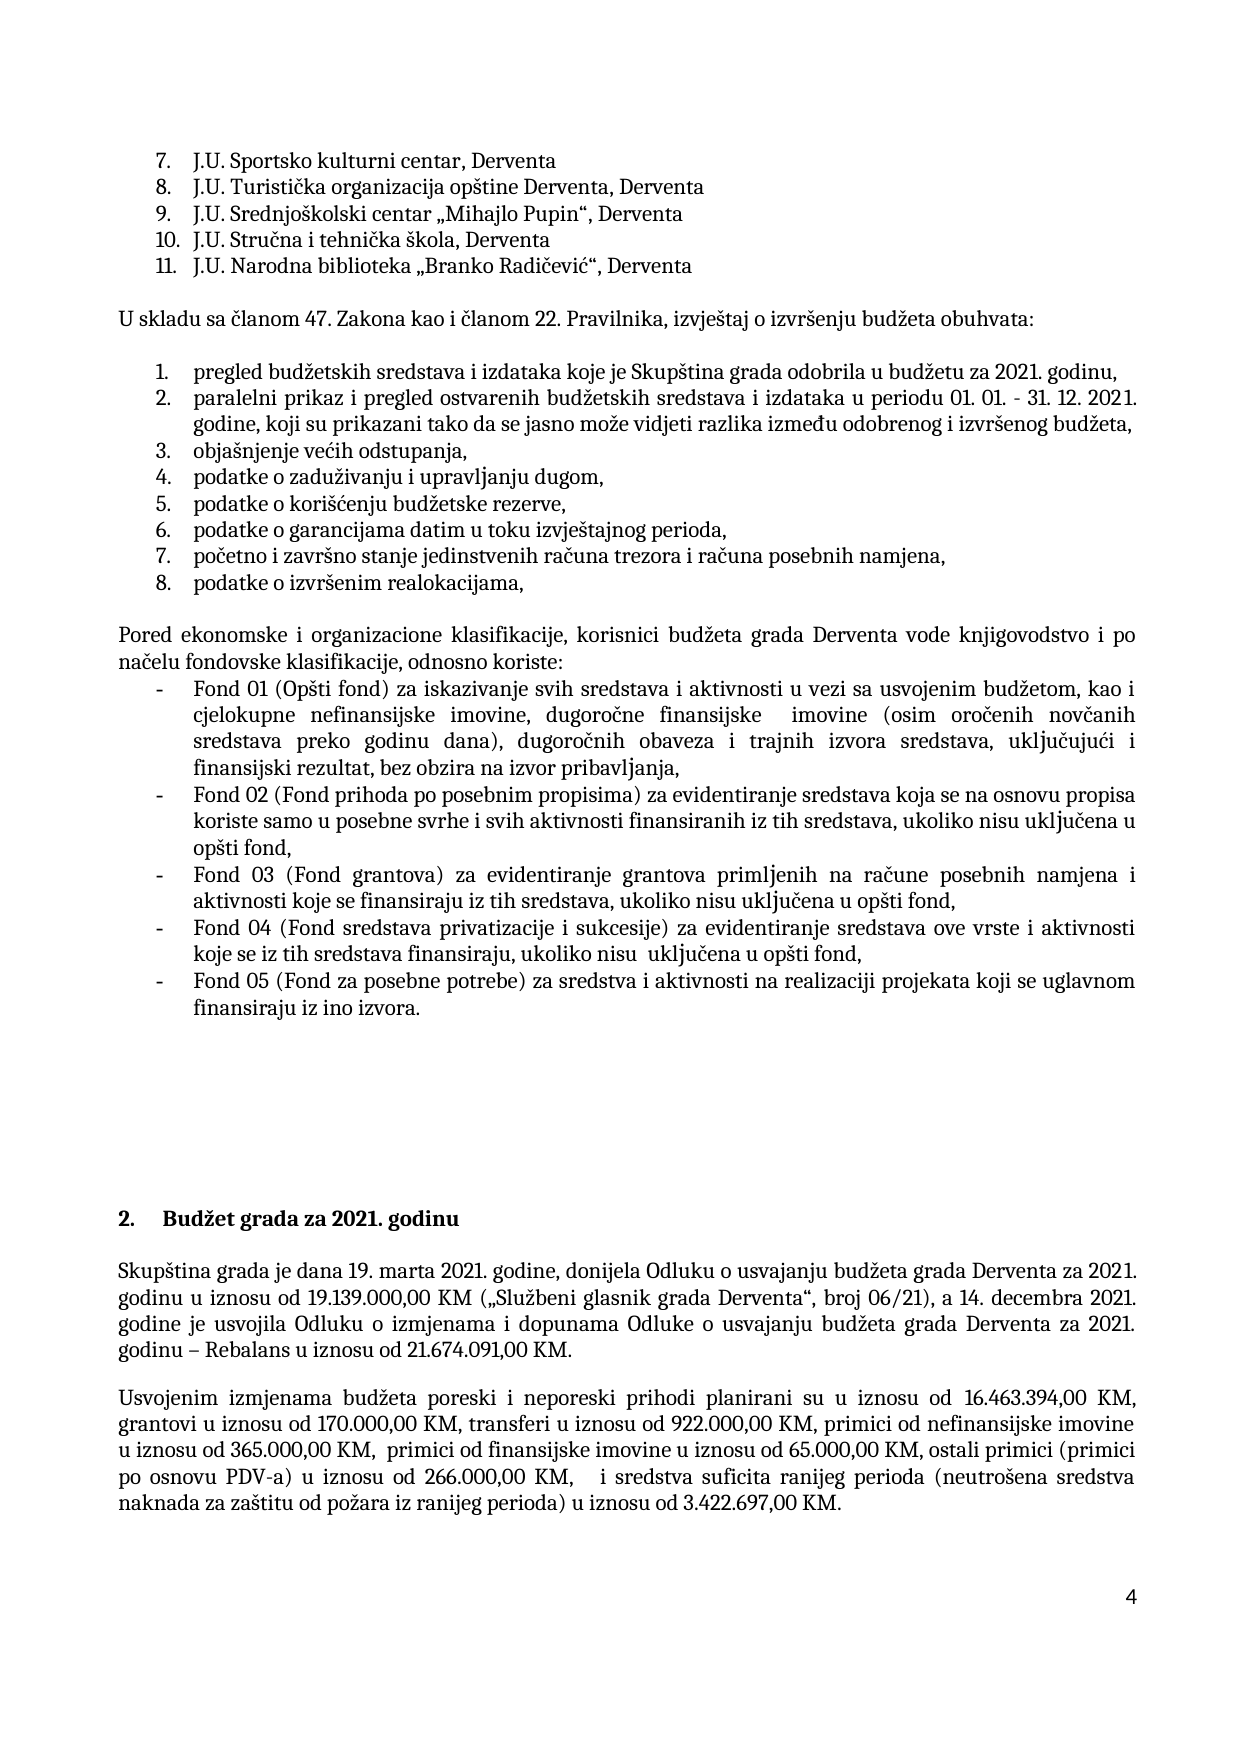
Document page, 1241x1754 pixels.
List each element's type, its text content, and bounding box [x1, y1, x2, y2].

text Pored ekonomske i organizacione klasifikacije, korisnici budžeta grada Derventa vode knjigovodstvo i po načelu fondovske klasifikacije, odnosno koriste: [118, 622, 1137, 675]
list Fond 03 (Fond grantova) za evidentiranje grantova primlјenih na račune posebnih namjena i aktivnosti koje se finansiraju iz tih sredstava, ukoliko nisu uklјučena u opšti fond, [156, 861, 1137, 914]
list podatke o garancijama datim u toku izvještajnog perioda, [156, 517, 1137, 543]
list podatke o korišćenju budžetske rezerve, [156, 490, 1137, 517]
list podatke o zaduživanju i upravlјanju dugom, [156, 464, 1137, 490]
list J.U. Srednjoškolski centar „Mihajlo Pupin“, Derventa [156, 200, 1137, 227]
list J.U. Turistička organizacija opštine Derventa, Derventa [156, 174, 1137, 200]
list J.U. Narodna biblioteka „Branko Radičević“, Derventa [156, 253, 1137, 279]
text U skladu sa članom 47. Zakona kao i članom 22. Pravilnika, izvještaj o izvršenju budžeta obuhvata: [118, 306, 1137, 332]
text Usvojenim izmjenama budžeta poreski i neporeski prihodi planirani su u iznosu od 16.463.394,00 KM, grantovi u iznosu od 170.000,00 KM, transferi u iznosu od 922.000,00 KM, primici od nefinansijske imovine u iznosu od 365.000,00 KM, primici od finansijske imovine u iznosu od 65.000,00 KM, ostali primici (primici po osnovu PDV-a) u iznosu od 266.000,00 KM, i sredstva suficita ranijeg perioda (neutrošena sredstva naknada za zaštitu od požara iz ranijeg perioda) u iznosu od 3.422.697,00 KM. [118, 1384, 1137, 1516]
list podatke o izvršenim realokacijama, [156, 569, 1137, 596]
list pregled budžetskih sredstava i izdataka koje je Skupština grada odobrila u budžetu za 2021. godinu, [156, 358, 1137, 385]
list Budžet grada za 2021. godinu [118, 1206, 1137, 1232]
list paralelni prikaz i pregled ostvarenih budžetskih sredstava i izdataka u periodu 01. 01. - 31. 12. 2021. godine, koji su prikazani tako da se jasno može vidjeti razlika između odobrenog i izvršenog budžeta, [156, 385, 1137, 438]
list J.U. Sportsko kulturni centar, Derventa [156, 148, 1137, 174]
list Fond 02 (Fond prihoda po posebnim propisima) za evidentiranje sredstava koja se na osnovu propisa koriste samo u posebne svrhe i svih aktivnosti finansiranih iz tih sredstava, ukoliko nisu uklјučena u opšti fond, [156, 781, 1137, 861]
list J.U. Stručna i tehnička škola, Derventa [156, 227, 1137, 253]
text Skupština grada je dana 19. marta 2021. godine, donijela Odluku o usvajanju budžeta grada Derventa za 2021. godinu u iznosu od 19.139.000,00 KM („Službeni glasnik grada Derventa“, broj 06/21), a 14. decembra 2021. godine je usvojila Odluku o izmjenama i dopunama Odluke o usvajanju budžeta grada Derventa za 2021. godinu – Rebalans u iznosu od 21.674.091,00 KM. [118, 1258, 1137, 1364]
list Fond 01 (Opšti fond) za iskazivanje svih sredstava i aktivnosti u vezi sa usvojenim budžetom, kao i cjelokupne nefinansijske imovine, dugoročne finansijske imovine (osim oročenih novčanih sredstava preko godinu dana), dugoročnih obaveza i trajnih izvora sredstava, uklјučujući i finansijski rezultat, bez obzira na izvor pribavlјanja, [156, 675, 1137, 781]
list Fond 04 (Fond sredstava privatizacije i sukcesije) za evidentiranje sredstava ove vrste i aktivnosti koje se iz tih sredstava finansiraju, ukoliko nisu uklјučena u opšti fond, [156, 914, 1137, 968]
list objašnjenje većih odstupanja, [156, 438, 1137, 464]
list početno i završno stanje jedinstvenih računa trezora i računa posebnih namjena, [156, 543, 1137, 569]
list Fond 05 (Fond za posebne potrebe) za sredstva i aktivnosti na realizaciji projekata koji se uglavnom finansiraju iz ino izvora. [156, 968, 1137, 1021]
